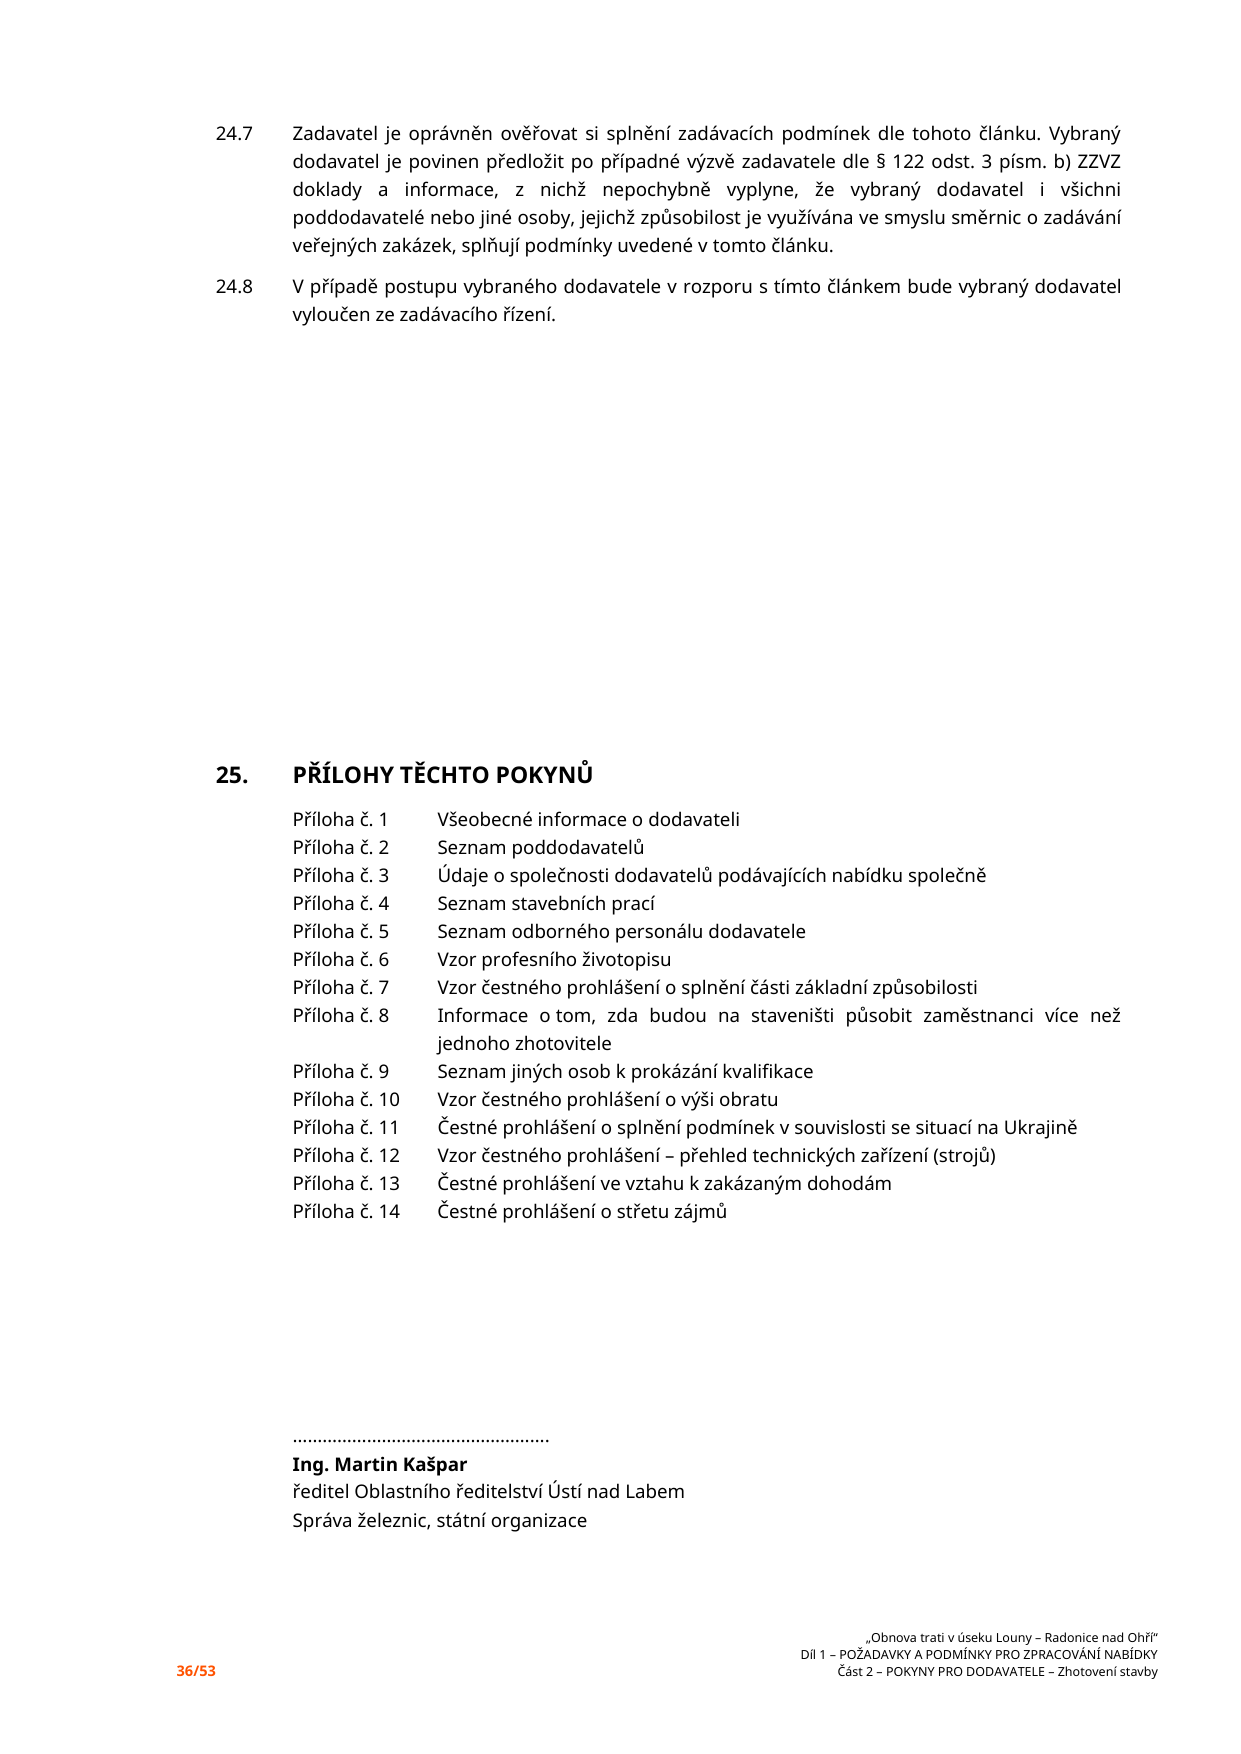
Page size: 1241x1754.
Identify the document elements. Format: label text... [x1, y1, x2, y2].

text Příloha č. 4 Seznam stavebních prací [292, 890, 1122, 916]
text V případě postupu vybraného dodavatele v rozporu s tímto článkem bude vybraný dodavatel vyloučen ze zadávacího řízení. [216, 273, 1122, 327]
text Příloha č. 5 Seznam odborného personálu dodavatele [292, 918, 1122, 944]
text Příloha č. 2 Seznam poddodavatelů [292, 834, 1122, 860]
text Příloha č. 13 Čestné prohlášení ve vztahu k zakázaným dohodám [292, 1171, 1122, 1196]
text Příloha č. 9 Seznam jiných osob k prokázání kvalifikace [292, 1058, 1122, 1084]
text Zadavatel je oprávněn ověřovat si splnění zadávacích podmínek dle tohoto článku. Vybraný dodavatel je povinen předložit po případné výzvě zadavatele dle § 122 odst. 3 písm. b) ZZVZ doklady a informace, z nichž nepochybně vyplyne, že vybraný dodavatel i všichni poddodavatelé nebo jiné osoby, jejichž způsobilost je využívána ve smyslu směrnic o zadávání veřejných zakázek, splňují podmínky uvedené v tomto článku. [216, 121, 1122, 258]
text Příloha č. 7 Vzor čestného prohlášení o splnění části základní způsobilosti [292, 974, 1122, 1000]
text Příloha č. 1 Všeobecné informace o dodavateli [292, 806, 1122, 832]
text Příloha č. 6 Vzor profesního životopisu [292, 946, 1122, 972]
text Příloha č. 10 Vzor čestného prohlášení o výši obratu [292, 1087, 1122, 1112]
text ředitel Oblastního ředitelství Ústí nad Labem [292, 1479, 1122, 1504]
text Příloha č. 14 Čestné prohlášení o střetu zájmů [292, 1199, 1122, 1224]
text Ing. Martin Kašpar [292, 1451, 1122, 1476]
text Správa železnic, státní organizace [292, 1507, 1122, 1532]
text Příloha č. 12 Vzor čestného prohlášení – přehled technických zařízení (strojů) [292, 1143, 1122, 1168]
text Příloha č. 3 Údaje o společnosti dodavatelů podávajících nabídku společně [292, 862, 1122, 888]
text Příloha č. 11 Čestné prohlášení o splnění podmínek v souvislosti se situací na Ukrajině [292, 1114, 1122, 1140]
text ……………………………………………. [292, 1423, 1122, 1448]
text Příloha č. 8 Informace o tom, zda budou na staveništi působit zaměstnanci více než jednoho zhotovitele [292, 1002, 1122, 1056]
text PŘÍLOHY TĚCHTO POKYNŮ [216, 759, 1122, 791]
